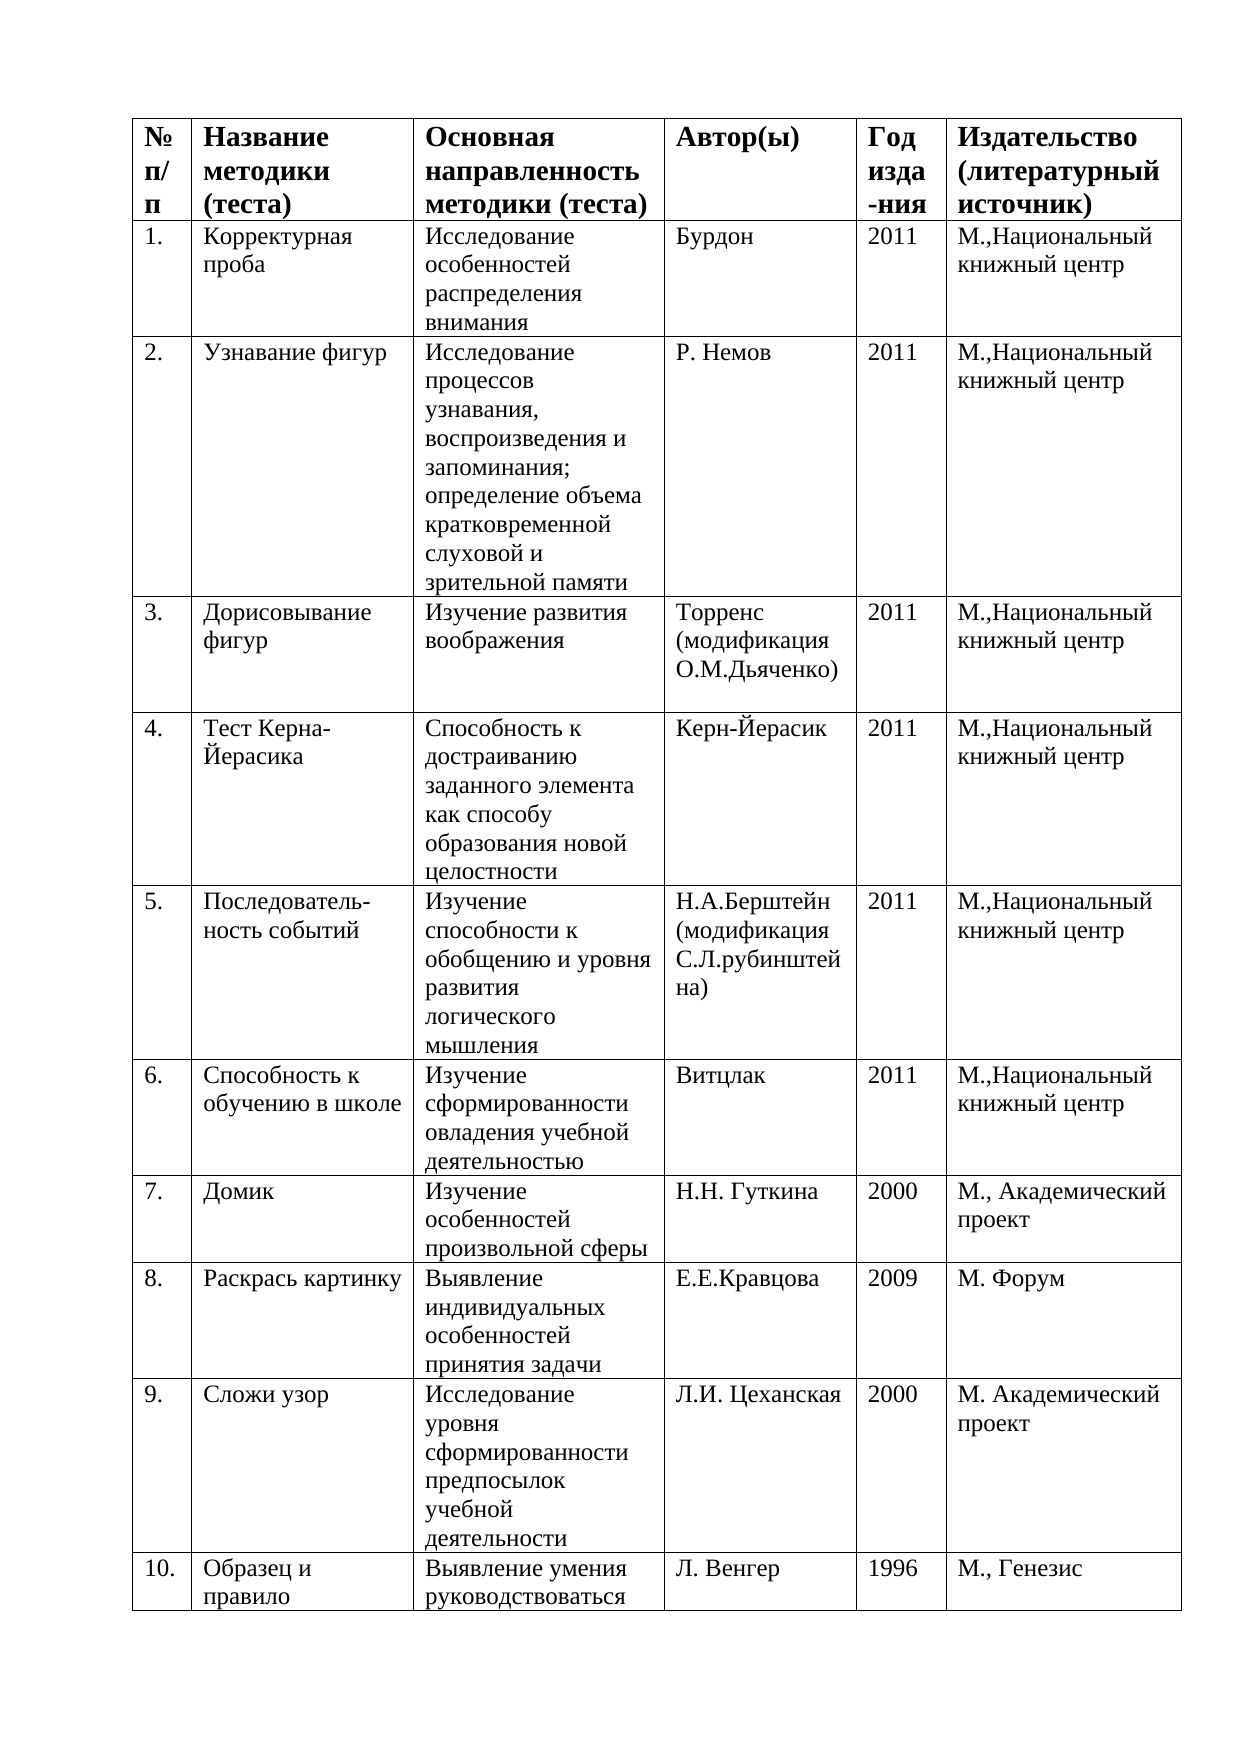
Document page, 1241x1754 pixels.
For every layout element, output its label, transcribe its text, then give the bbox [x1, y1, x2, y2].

table_cell Н.А.Берштейн (модификация С.Л.рубинштейна) [665, 886, 856, 1059]
table_header Основная направленность методики (теста) [414, 119, 664, 220]
table_cell 9. [133, 1379, 191, 1552]
table_cell 3. [133, 597, 191, 712]
table_cell М.,Национальный книжный центр [947, 597, 1181, 712]
table_cell Домик [192, 1176, 413, 1262]
table_header № п/п [133, 119, 191, 220]
table_cell Исследование процессов узнавания, воспроизведения и запоминания; определение объема кратковременной слуховой и зрительной памяти [414, 337, 664, 596]
table_cell 2011 [857, 1060, 946, 1175]
table_cell Последователь-ность событий [192, 886, 413, 1059]
table_cell Образец и правило [192, 1553, 413, 1610]
table_cell М., Генезис [947, 1553, 1181, 1610]
table_cell 7. [133, 1176, 191, 1262]
table_cell 2000 [857, 1176, 946, 1262]
table_cell М.,Национальный книжный центр [947, 221, 1181, 336]
table_cell М. Академический проект [947, 1379, 1181, 1552]
table_cell Л. Венгер [665, 1553, 856, 1610]
table_cell 1996 [857, 1553, 946, 1610]
table_cell Корректурная проба [192, 221, 413, 336]
table_cell Исследование особенностей распределения внимания [414, 221, 664, 336]
table_cell М.,Национальный книжный центр [947, 713, 1181, 885]
table_cell 2011 [857, 221, 946, 336]
table_cell М.,Национальный книжный центр [947, 886, 1181, 1059]
table_cell Тест Керна-Йерасика [192, 713, 413, 885]
table_cell 2. [133, 337, 191, 596]
table_cell Узнавание фигур [192, 337, 413, 596]
table_cell Исследование уровня сформированности предпосылок учебной деятельности [414, 1379, 664, 1552]
table_header Название методики (теста) [192, 119, 413, 220]
table_cell Сложи узор [192, 1379, 413, 1552]
table_cell Р. Немов [665, 337, 856, 596]
table_cell Торренс (модификация О.М.Дьяченко) [665, 597, 856, 712]
table_cell Л.И. Цеханская [665, 1379, 856, 1552]
table_cell Дорисовывание фигур [192, 597, 413, 712]
table_cell М.,Национальный книжный центр [947, 1060, 1181, 1175]
table_header Год изда-ния [857, 119, 946, 220]
table_cell 8. [133, 1263, 191, 1378]
table_cell 2000 [857, 1379, 946, 1552]
table_cell М. Форум [947, 1263, 1181, 1378]
table_cell 5. [133, 886, 191, 1059]
table_cell 2009 [857, 1263, 946, 1378]
table_cell 1. [133, 221, 191, 336]
table_cell Изучение сформированности овладения учебной деятельностью [414, 1060, 664, 1175]
table_header Автор(ы) [665, 119, 856, 220]
table_cell Е.Е.Кравцова [665, 1263, 856, 1378]
table_cell Выявление индивидуальных особенностей принятия задачи [414, 1263, 664, 1378]
table_cell Изучение особенностей произвольной сферы [414, 1176, 664, 1262]
table_cell 2011 [857, 886, 946, 1059]
table_cell Способность к достраиванию заданного элемента как способу образования новой целостности [414, 713, 664, 885]
table_cell Н.Н. Гуткина [665, 1176, 856, 1262]
table_cell Витцлак [665, 1060, 856, 1175]
table_cell Керн-Йерасик [665, 713, 856, 885]
table_cell Раскрась картинку [192, 1263, 413, 1378]
table_cell М., Академический проект [947, 1176, 1181, 1262]
table_cell 2011 [857, 337, 946, 596]
table_cell М.,Национальный книжный центр [947, 337, 1181, 596]
table_cell 10. [133, 1553, 191, 1610]
table_cell Изучение развития воображения [414, 597, 664, 712]
table_cell 6. [133, 1060, 191, 1175]
table_header Издательство (литературный источник) [947, 119, 1181, 220]
table_cell 4. [133, 713, 191, 885]
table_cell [414, 1553, 664, 1610]
table_cell 2011 [857, 597, 946, 712]
table_cell Бурдон [665, 221, 856, 336]
table_cell Способность к обучению в школе [192, 1060, 413, 1175]
table_cell 2011 [857, 713, 946, 885]
table_cell Изучение способности к обобщению и уровня развития логического мышления [414, 886, 664, 1059]
